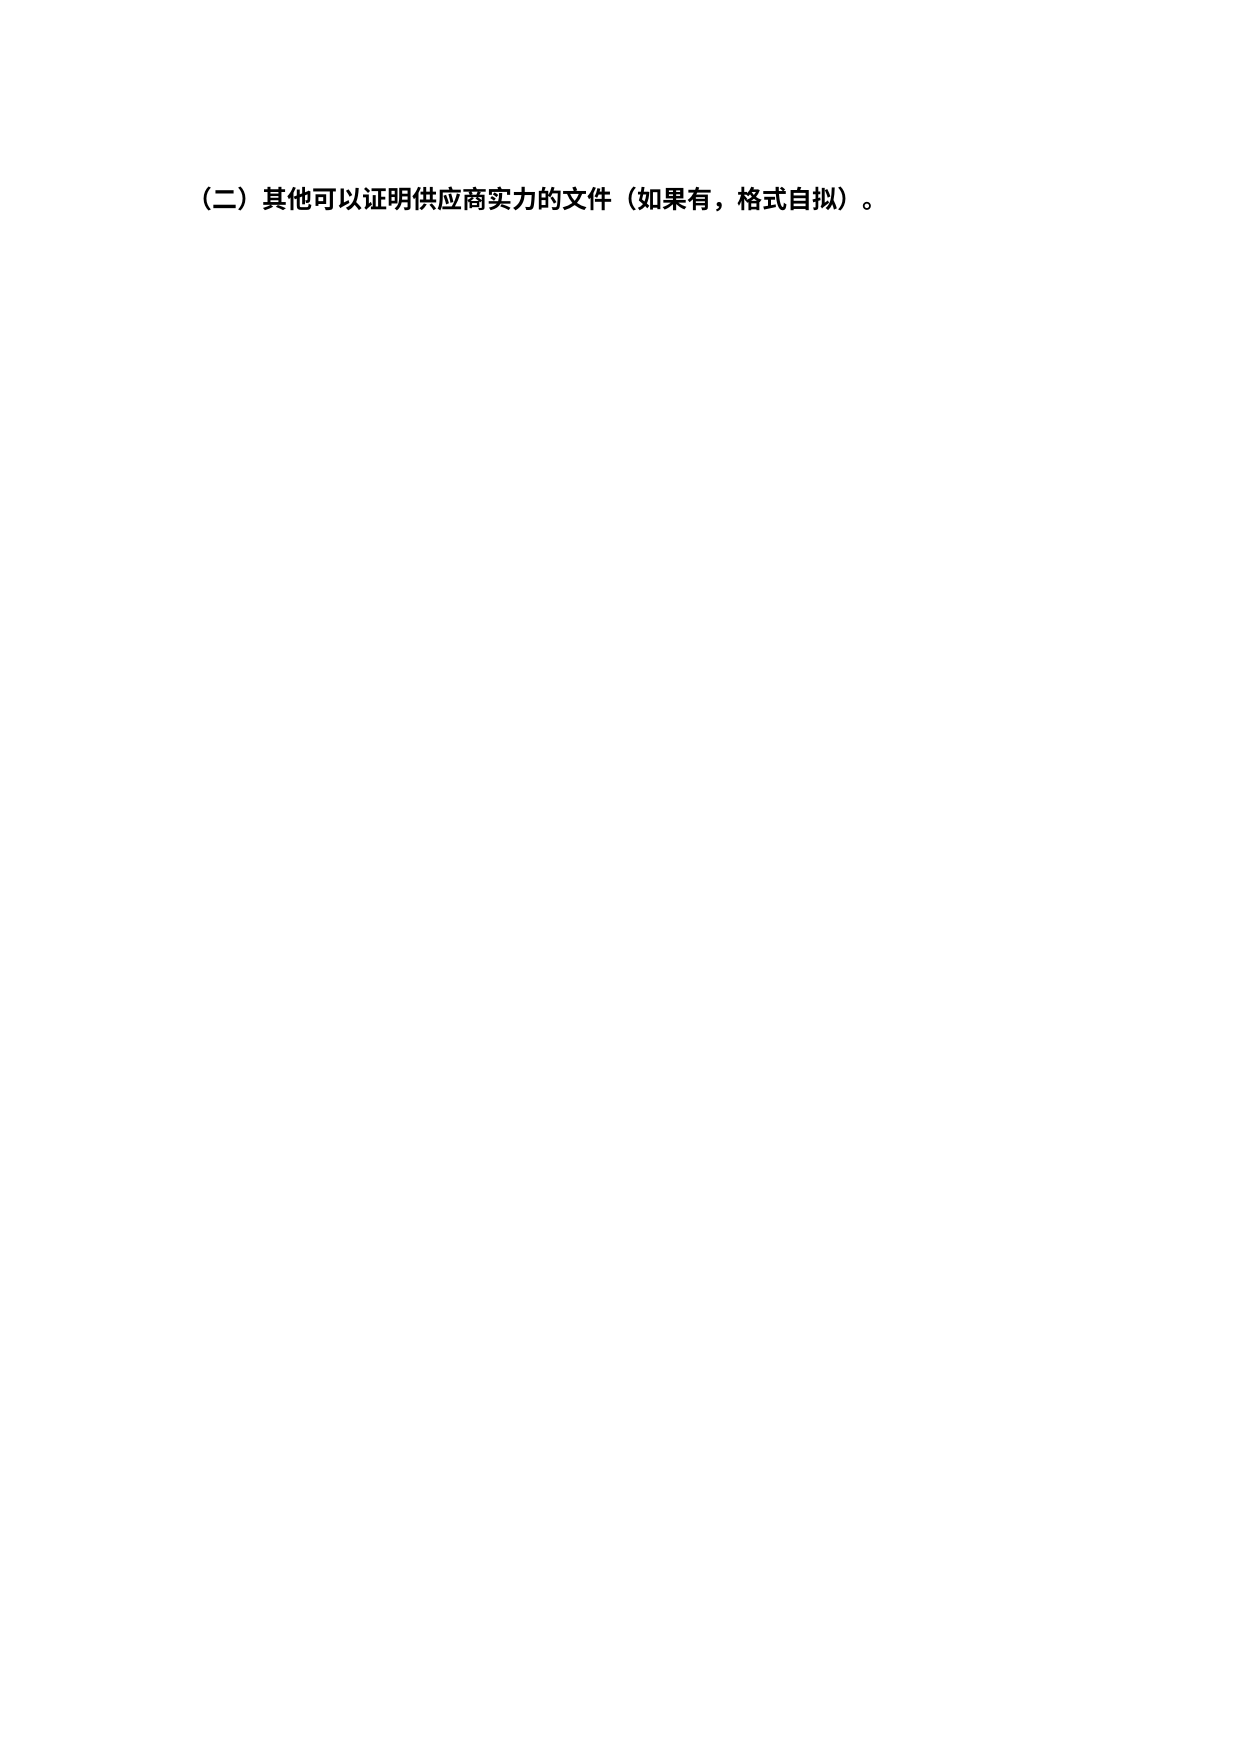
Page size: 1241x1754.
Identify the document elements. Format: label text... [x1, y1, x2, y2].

text （二）其他可以证明供应商实力的文件（如果有，格式自拟）。 [187, 164, 1053, 232]
